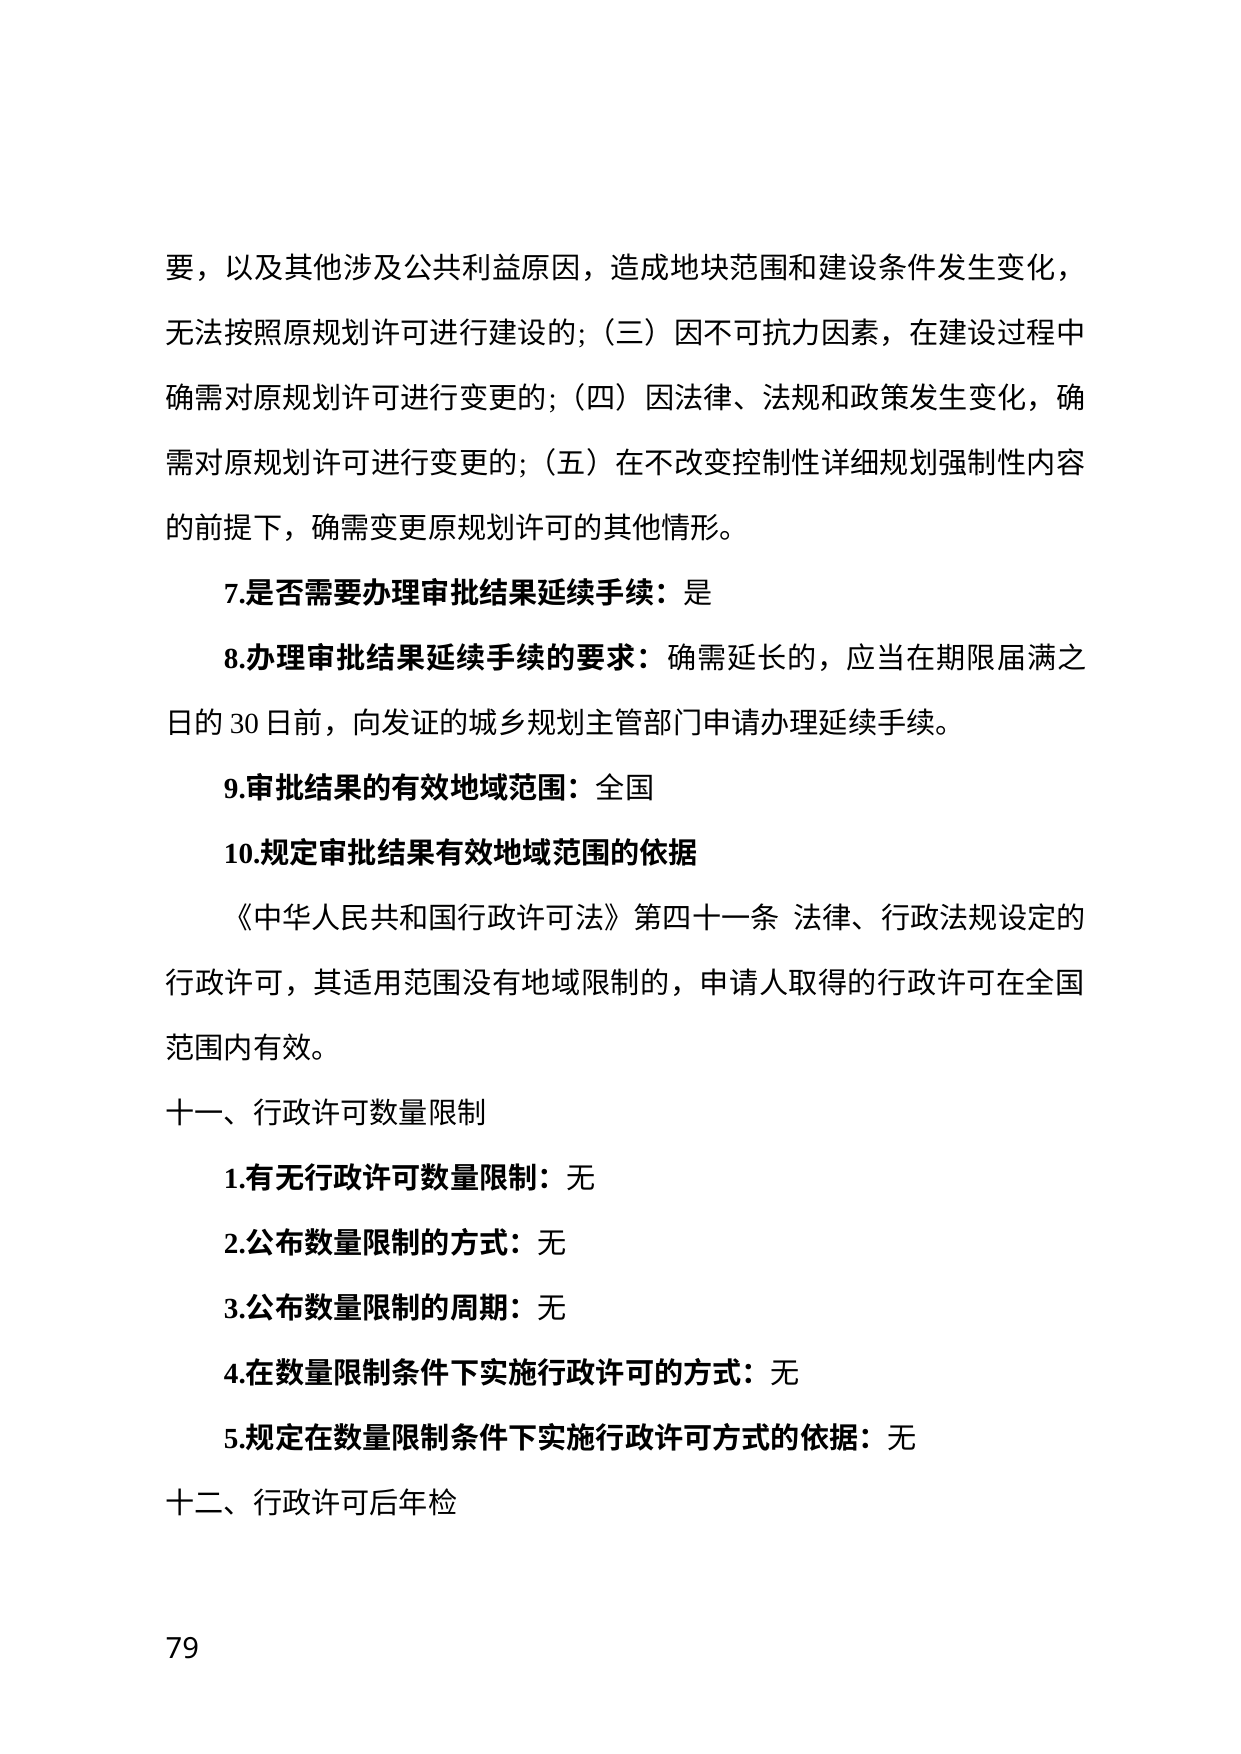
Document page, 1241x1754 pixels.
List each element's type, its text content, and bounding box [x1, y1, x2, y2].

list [165, 233, 1087, 558]
list 8.办理审批结果延续手续的要求：确需延长的，应当在期限届满之日的30日前，向发证的城乡规划主管部门申请办理延续手续。 [165, 623, 1087, 753]
list 十二、行政许可后年检 [165, 1468, 1087, 1533]
list 十一、行政许可数量限制 [165, 1078, 1087, 1143]
list 2.公布数量限制的方式：无 [165, 1208, 1087, 1273]
list 5.规定在数量限制条件下实施行政许可方式的依据：无 [165, 1403, 1087, 1468]
list 10.规定审批结果有效地域范围的依据 [165, 818, 1087, 883]
list 9.审批结果的有效地域范围：全国 [165, 753, 1087, 818]
list 1.有无行政许可数量限制：无 [165, 1143, 1087, 1208]
list 3.公布数量限制的周期：无 [165, 1273, 1087, 1338]
list 《中华人民共和国行政许可法》第四十一条 法律、行政法规设定的行政许可，其适用范围没有地域限制的，申请人取得的行政许可在全国范围内有效。 [165, 883, 1087, 1078]
list 4.在数量限制条件下实施行政许可的方式：无 [165, 1338, 1087, 1403]
list 7.是否需要办理审批结果延续手续：是 [165, 558, 1087, 623]
